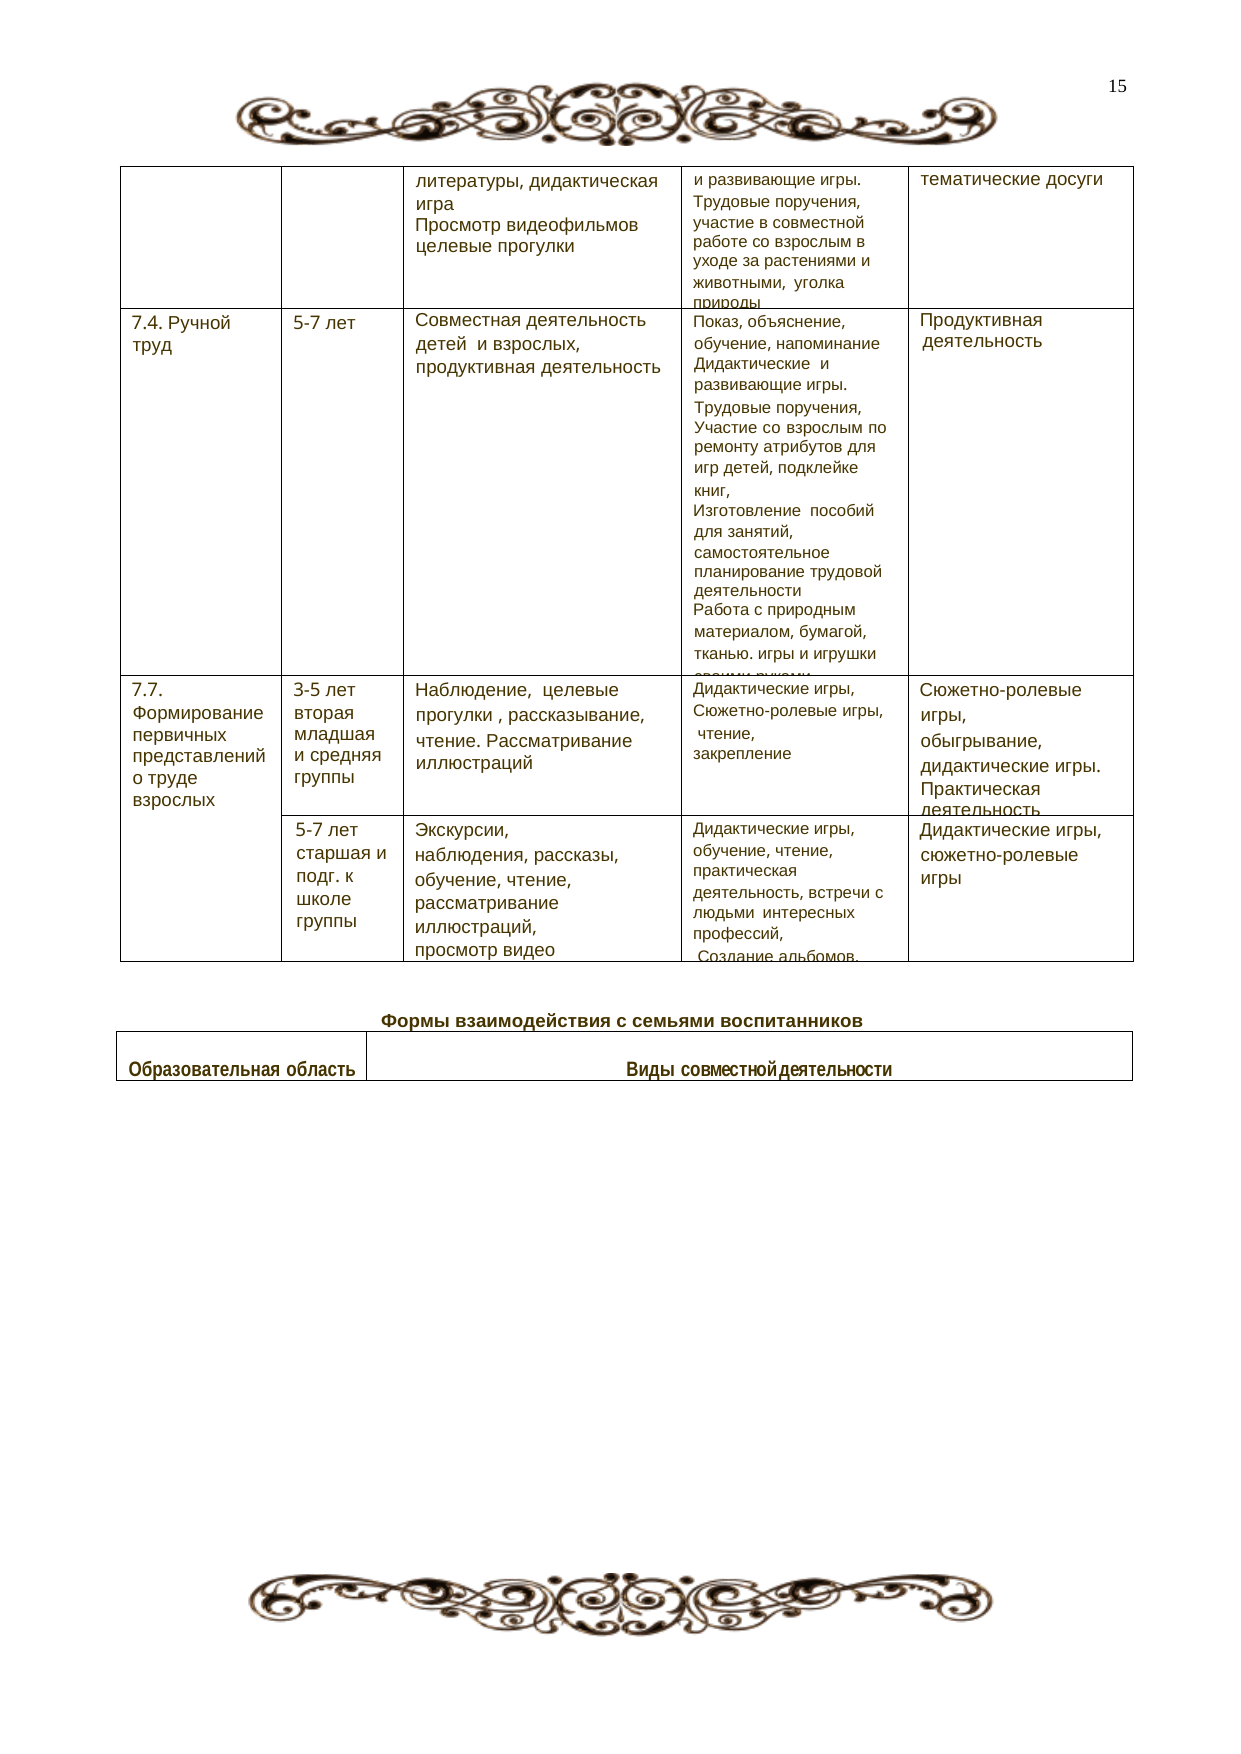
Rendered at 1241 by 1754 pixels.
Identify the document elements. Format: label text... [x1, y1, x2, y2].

picture [238, 1573, 1000, 1645]
table_header Образовательная область [117, 1032, 366, 1080]
table_header [121, 167, 281, 307]
table_cell Дидактические игры, Сюжетно-ролевые игры, чтение, закрепление [682, 676, 908, 815]
table_cell Дидактические игры, обучение, чтение, практическая деятельность, встречи с людьми интересных профессий, Создание альбомов, [682, 816, 908, 961]
table_header и развивающие игры. Трудовые поручения, участие в совместной работе со взрослым в уходе за растениями и животными, уголка природы [682, 167, 908, 307]
table_cell 7.7. Формирование первичных представлений о труде взрослых [121, 676, 281, 961]
table_header [282, 167, 403, 307]
table_cell 3-5 лет вторая младшая и средняя группы [282, 676, 403, 815]
table_cell Показ, объяснение, обучение, напоминание Дидактические и развивающие игры. Трудовые поручения, Участие со взрослым по ремонту атрибутов для игр детей, подклейке книг, Изготовление пособий для занятий, самостоятельное планирование трудовой деятельности Работа с природным материалом, бумагой, тканью. игры и игрушки своими руками. [682, 309, 908, 675]
table_header тематические досуги [909, 167, 1133, 307]
table_header литературы, дидактическая игра Просмотр видеофильмов целевые прогулки [404, 167, 681, 307]
table_header Виды совместнойдеятельности [367, 1032, 1132, 1080]
table_cell Сюжетно-ролевые игры, обыгрывание, дидактические игры. Практическая деятельность [909, 676, 1133, 815]
table_cell 5-7 лет старшая и подг. к школе группы [282, 816, 403, 961]
table_cell 7.4. Ручной труд [121, 309, 281, 675]
table_cell Дидактические игры, сюжетно-ролевые игры [909, 816, 1133, 961]
table_cell Совместная деятельность детей и взрослых, продуктивная деятельность [404, 309, 681, 675]
picture [230, 75, 1007, 145]
table_cell Продуктивная деятельность [909, 309, 1133, 675]
text 15 [1108, 75, 1154, 97]
table_cell 5-7 лет [282, 309, 403, 675]
table_cell Экскурсии, наблюдения, рассказы, обучение, чтение, рассматривание иллюстраций, просмотр видео [404, 816, 681, 961]
text Формы взаимодействия с семьями воспитанников [381, 1009, 1154, 1031]
table_cell Наблюдение, целевые прогулки , рассказывание, чтение. Рассматривание иллюстраций [404, 676, 681, 815]
